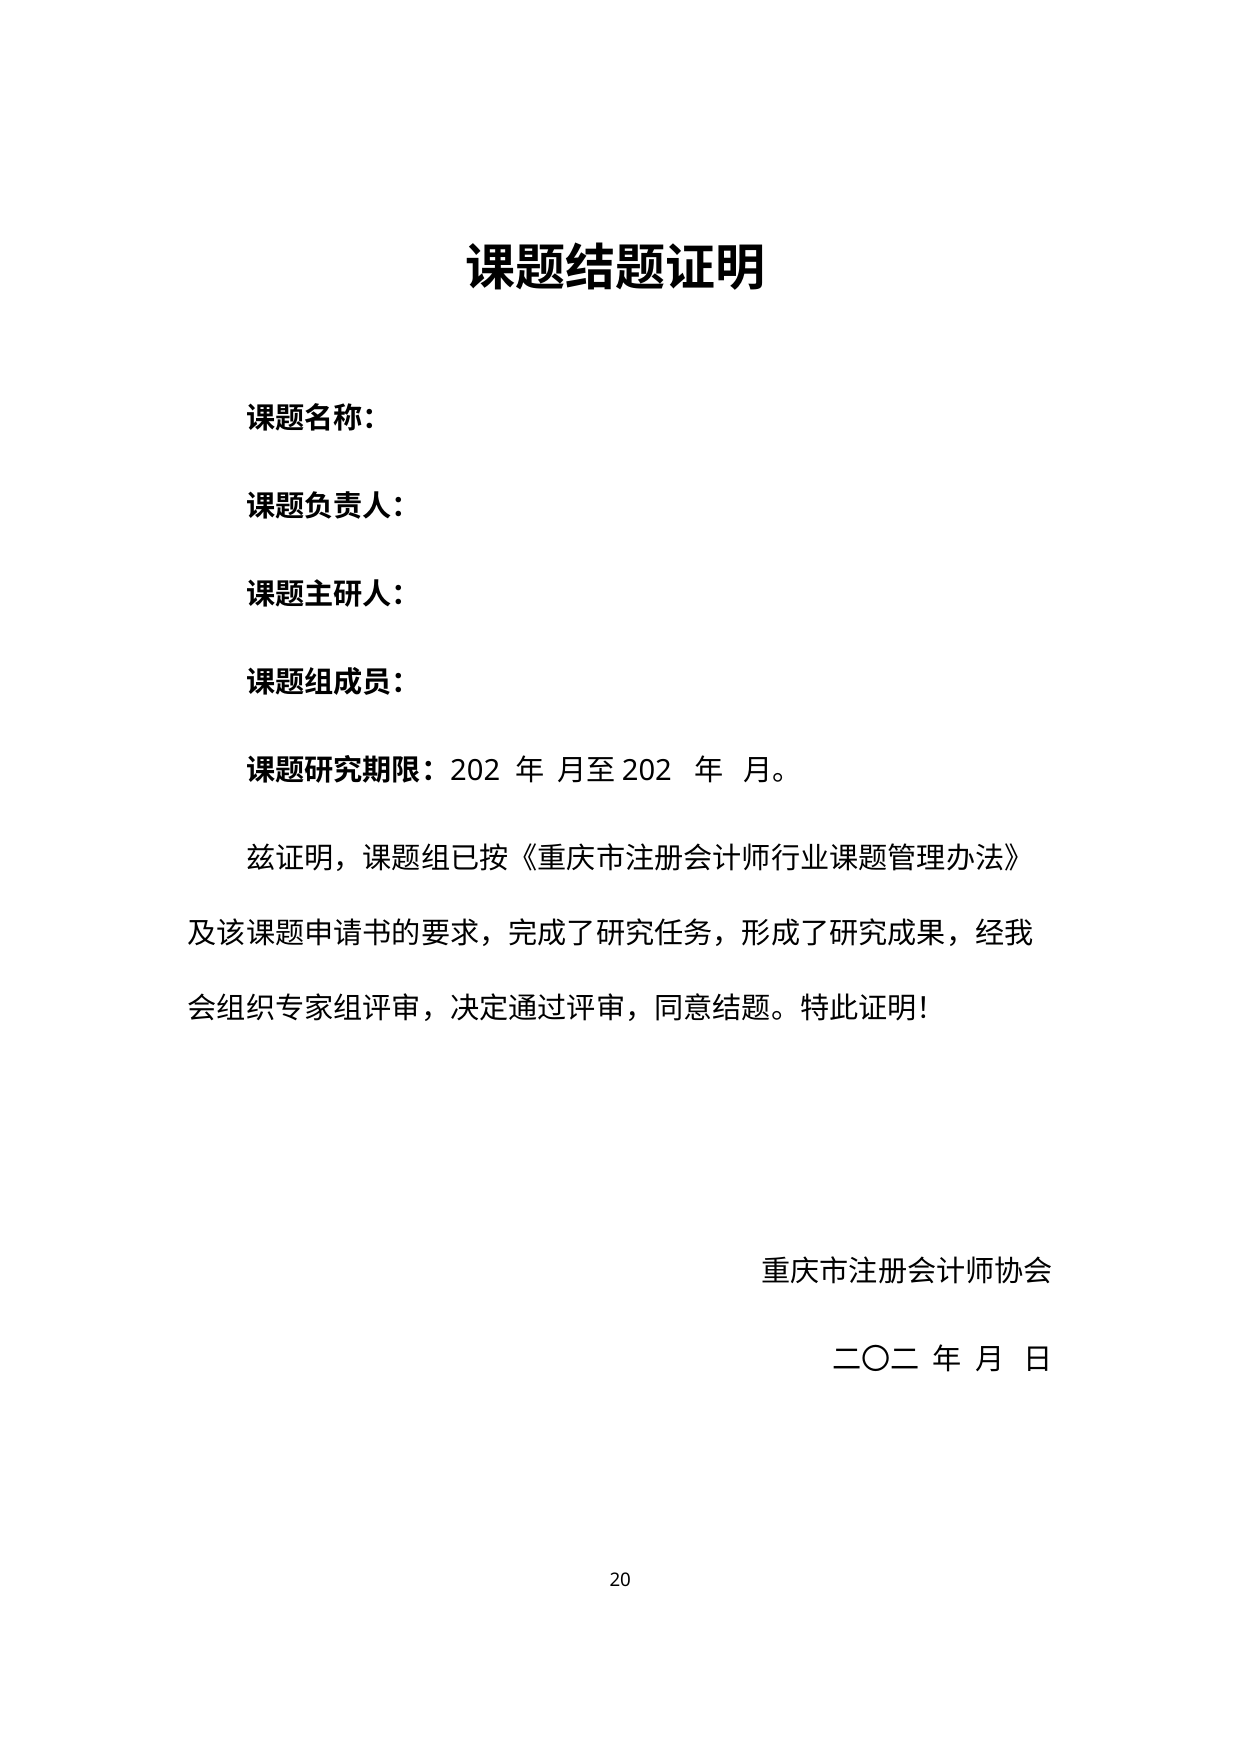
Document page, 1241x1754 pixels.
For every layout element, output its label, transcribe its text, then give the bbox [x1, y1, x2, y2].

text 课题名称： [187, 384, 1053, 449]
text 课题主研人： [187, 559, 1053, 624]
text 二〇二 年 月 日 [187, 1324, 1053, 1389]
text 课题研究期限：202 年 月至202 年 月。 [187, 735, 1053, 800]
text 课题结题证明 [187, 214, 1043, 312]
text 重庆市注册会计师协会 [187, 1236, 1053, 1301]
text 课题负责人： [187, 472, 1053, 537]
text 兹证明，课题组已按《重庆市注册会计师行业课题管理办法》及该课题申请书的要求，完成了研究任务，形成了研究成果，经我会组织专家组评审，决定通过评审，同意结题。特此证明！ [187, 823, 1053, 1038]
text 课题组成员： [187, 647, 1053, 712]
